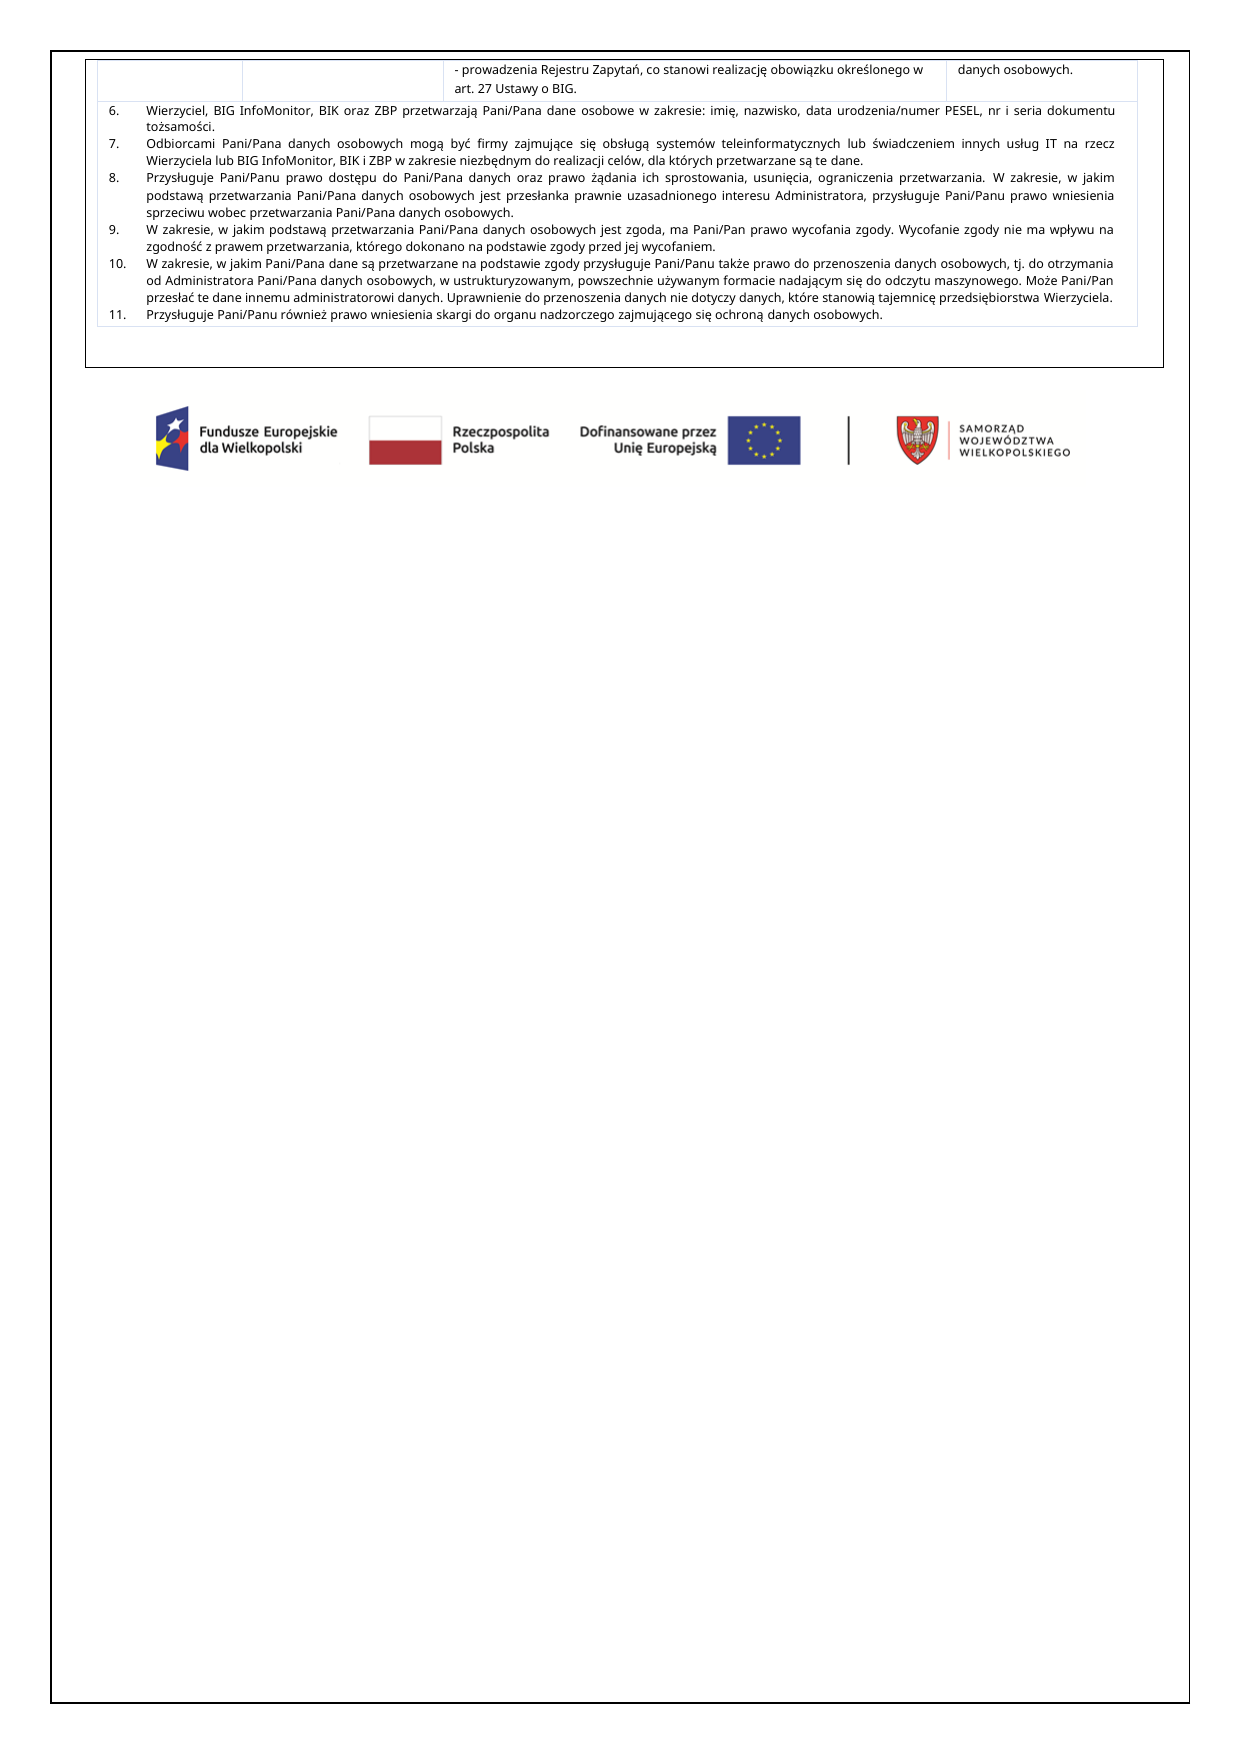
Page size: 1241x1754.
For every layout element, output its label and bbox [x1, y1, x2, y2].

table_header [86, 60, 1163, 367]
picture [140, 390, 1086, 487]
